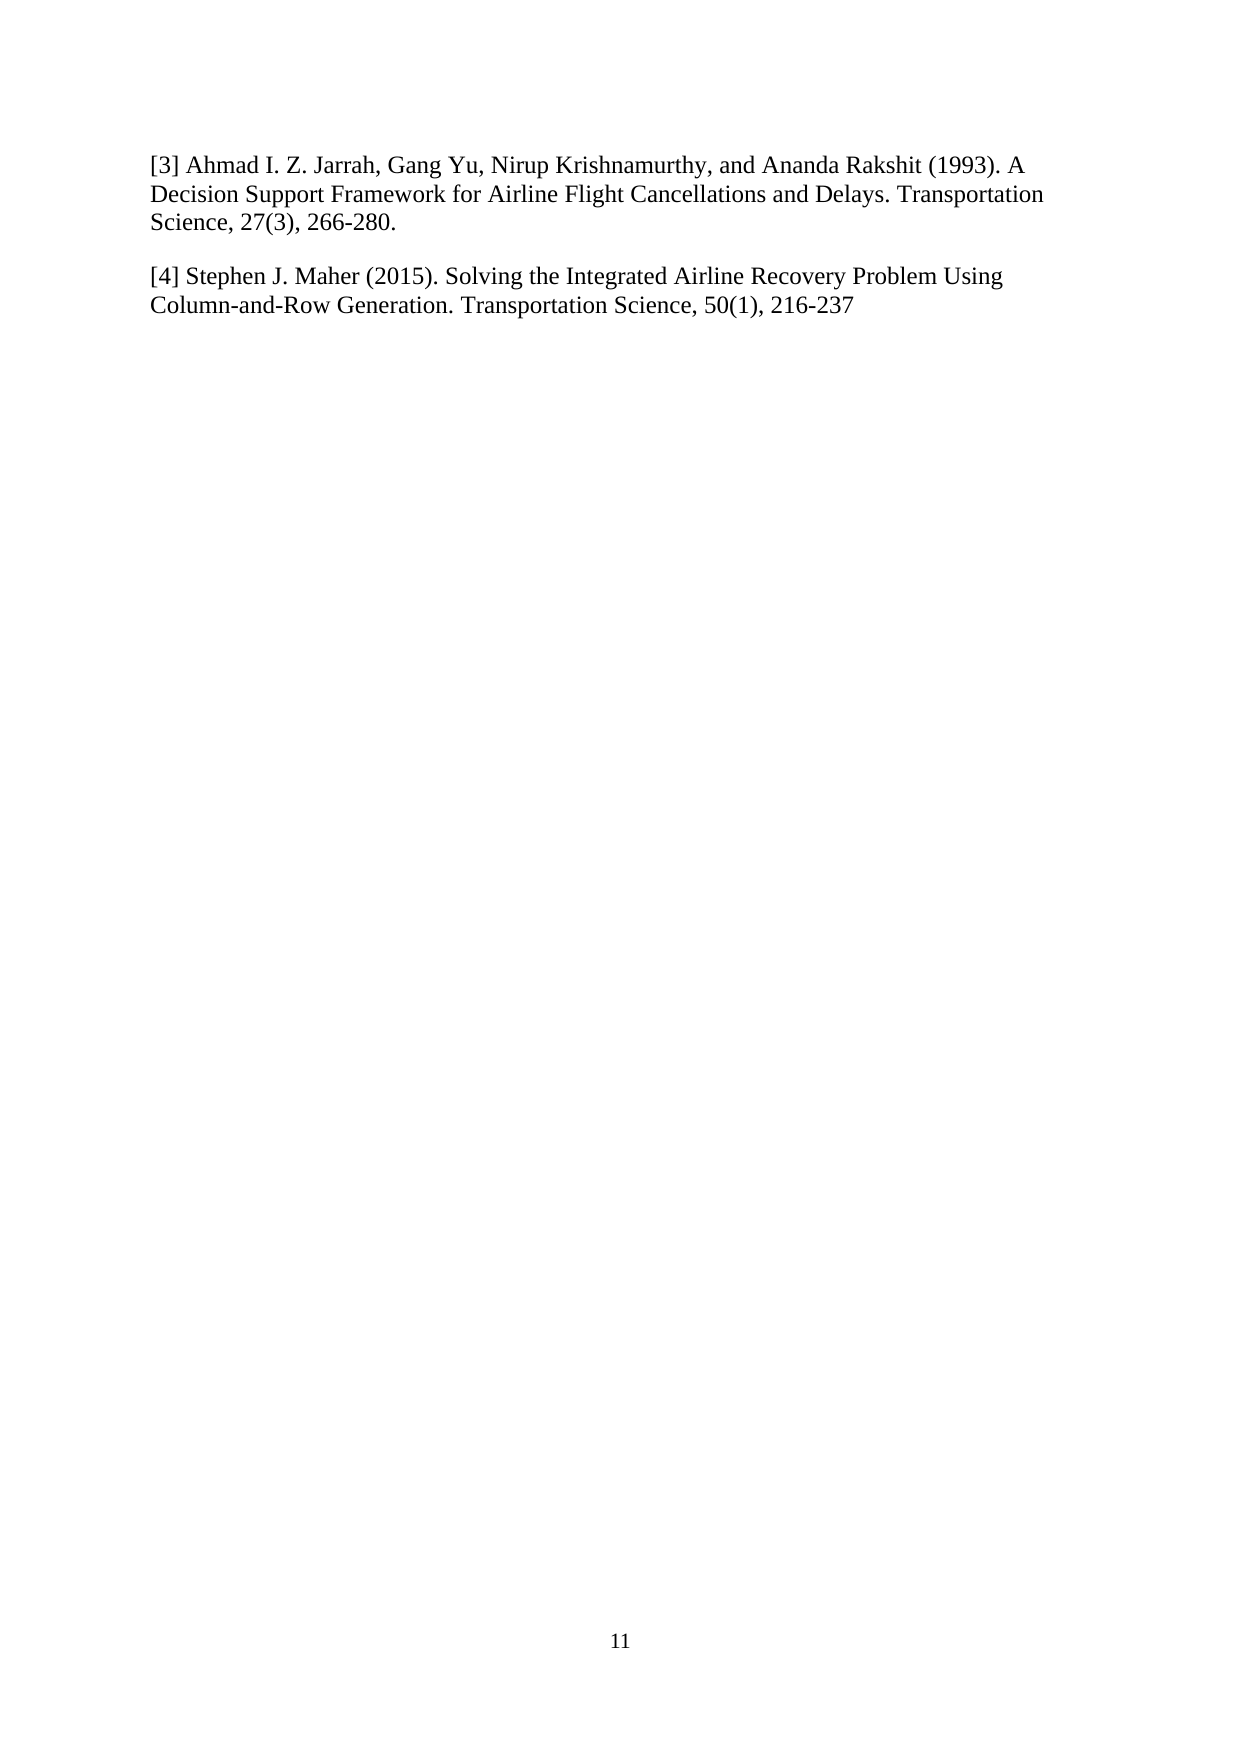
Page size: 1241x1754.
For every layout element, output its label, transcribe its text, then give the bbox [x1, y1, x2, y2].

text [4] Stephen J. Maher (2015). Solving the Integrated Airline Recovery Problem Using Column-and-Row Generation. Transportation Science, 50(1), 216-237 [150, 261, 1090, 319]
text [3] Ahmad I. Z. Jarrah, Gang Yu, Nirup Krishnamurthy, and Ananda Rakshit (1993). A Decision Support Framework for Airline Flight Cancellations and Delays. Transportation Science, 27(3), 266-280. [150, 150, 1090, 236]
